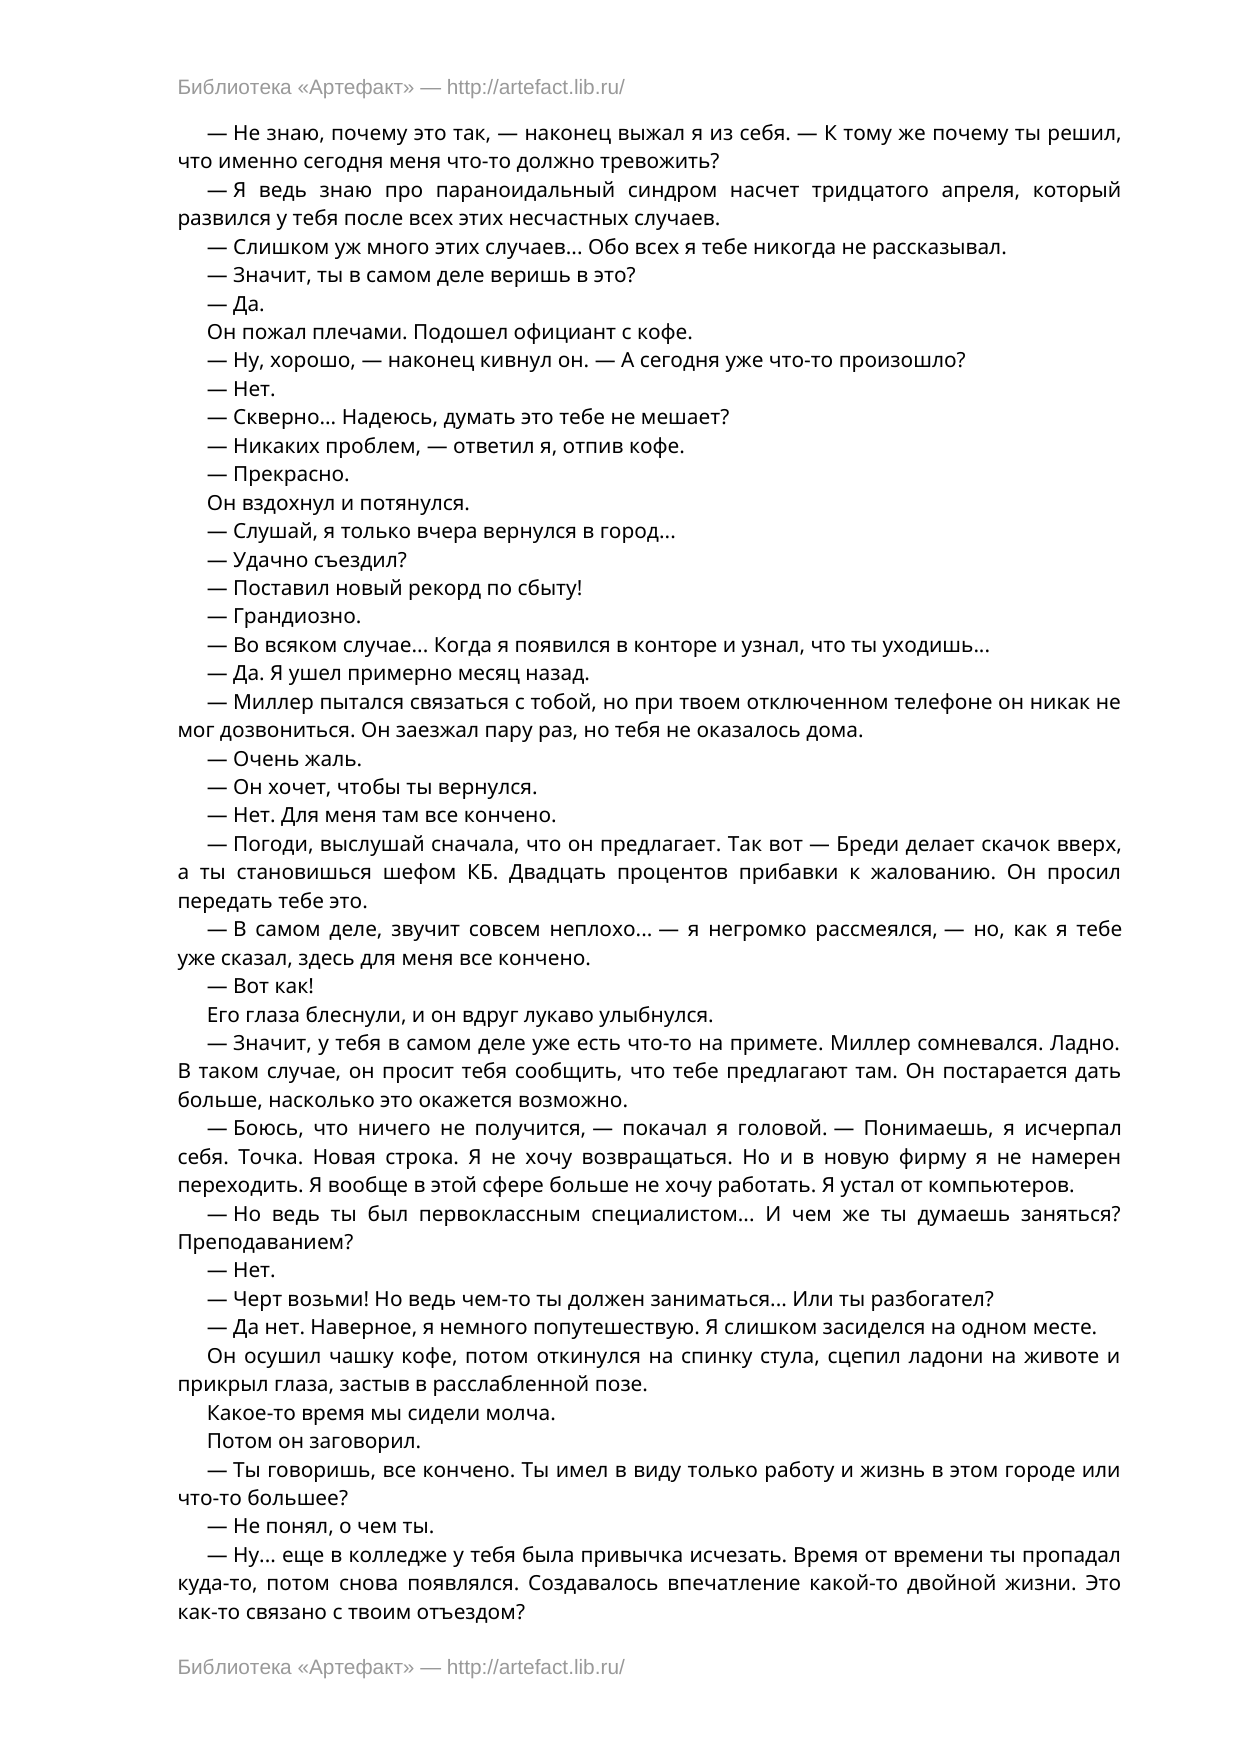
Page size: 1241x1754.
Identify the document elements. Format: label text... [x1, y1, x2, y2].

text — Прекрасно. [177, 459, 1122, 488]
text — Скверно... Надеюсь, думать это тебе не мешает? [177, 402, 1122, 431]
text — Поставил новый рекорд по сбыту! [177, 573, 1122, 602]
text — Черт возьми! Но ведь чем-то ты должен заниматься... Или ты разбогател? [177, 1284, 1122, 1312]
text — Нет. Для меня там все кончено. [177, 801, 1122, 829]
text — Да. [177, 289, 1122, 317]
text Потом он заговорил. [177, 1426, 1122, 1455]
text — Ты говоришь, все кончено. Ты имел в виду только работу и жизнь в этом городе или что-то большее? [177, 1455, 1122, 1512]
text — Не понял, о чем ты. [177, 1512, 1122, 1540]
text — Но ведь ты был первоклассным специалистом... И чем же ты думаешь заняться? Преподаванием? [177, 1199, 1122, 1256]
text — Слишком уж много этих случаев... Обо всех я тебе никогда не рассказывал. [177, 232, 1122, 260]
text Он пожал плечами. Подошел официант с кофе. [177, 317, 1122, 346]
text — Значит, у тебя в самом деле уже есть что-то на примете. Миллер сомневался. Ладно. В таком случае, он просит тебя сообщить, что тебе предлагают там. Он постарается дать больше, насколько это окажется возможно. [177, 1028, 1122, 1113]
text Он осушил чашку кофе, потом откинулся на спинку стула, сцепил ладони на животе и прикрыл глаза, застыв в расслабленной позе. [177, 1341, 1122, 1398]
text — Да. Я ушел примерно месяц назад. [177, 658, 1122, 687]
text — Слушай, я только вчера вернулся в город... [177, 516, 1122, 545]
text — Он хочет, чтобы ты вернулся. [177, 772, 1122, 801]
text — Значит, ты в самом деле веришь в это? [177, 260, 1122, 289]
text — Погоди, выслушай сначала, что он предлагает. Так вот — Бреди делает скачок вверх, а ты становишься шефом КБ. Двадцать процентов прибавки к жалованию. Он просил передать тебе это. [177, 829, 1122, 914]
text — В самом деле, звучит совсем неплохо... — я негромко рассмеялся, — но, как я тебе уже сказал, здесь для меня все кончено. [177, 914, 1122, 971]
text — Миллер пытался связаться с тобой, но при твоем отключенном телефоне он никак не мог дозвониться. Он заезжал пару раз, но тебя не оказалось дома. [177, 687, 1122, 744]
text — Грандиозно. [177, 602, 1122, 630]
text — Вот как! [177, 971, 1122, 1000]
text — Нет. [177, 1256, 1122, 1284]
text — Во всяком случае... Когда я появился в конторе и узнал, что ты уходишь... [177, 630, 1122, 658]
text — Ну, хорошо, — наконец кивнул он. — А сегодня уже что-то произошло? [177, 346, 1122, 374]
text — Не знаю, почему это так, — наконец выжал я из себя. — К тому же почему ты решил, что именно сегодня меня что-то должно тревожить? [177, 118, 1122, 175]
text — Очень жаль. [177, 744, 1122, 772]
text Его глаза блеснули, и он вдруг лукаво улыбнулся. [177, 1000, 1122, 1028]
text — Я ведь знаю про параноидальный синдром насчет тридцатого апреля, который развился у тебя после всех этих несчастных случаев. [177, 175, 1122, 232]
text Какое-то время мы сидели молча. [177, 1398, 1122, 1426]
text — Нет. [177, 374, 1122, 402]
text — Удачно съездил? [177, 545, 1122, 573]
text — Боюсь, что ничего не получится, — покачал я головой. — Понимаешь, я исчерпал себя. Точка. Новая строка. Я не хочу возвращаться. Но и в новую фирму я не намерен переходить. Я вообще в этой сфере больше не хочу работать. Я устал от компьютеров. [177, 1113, 1122, 1199]
text — Никаких проблем, — ответил я, отпив кофе. [177, 431, 1122, 459]
text — Ну... еще в колледже у тебя была привычка исчезать. Время от времени ты пропадал куда-то, потом снова появлялся. Создавалось впечатление какой-то двойной жизни. Это как-то связано с твоим отъездом? [177, 1540, 1122, 1625]
text Он вздохнул и потянулся. [177, 488, 1122, 516]
text — Да нет. Наверное, я немного попутешествую. Я слишком засиделся на одном месте. [177, 1312, 1122, 1341]
